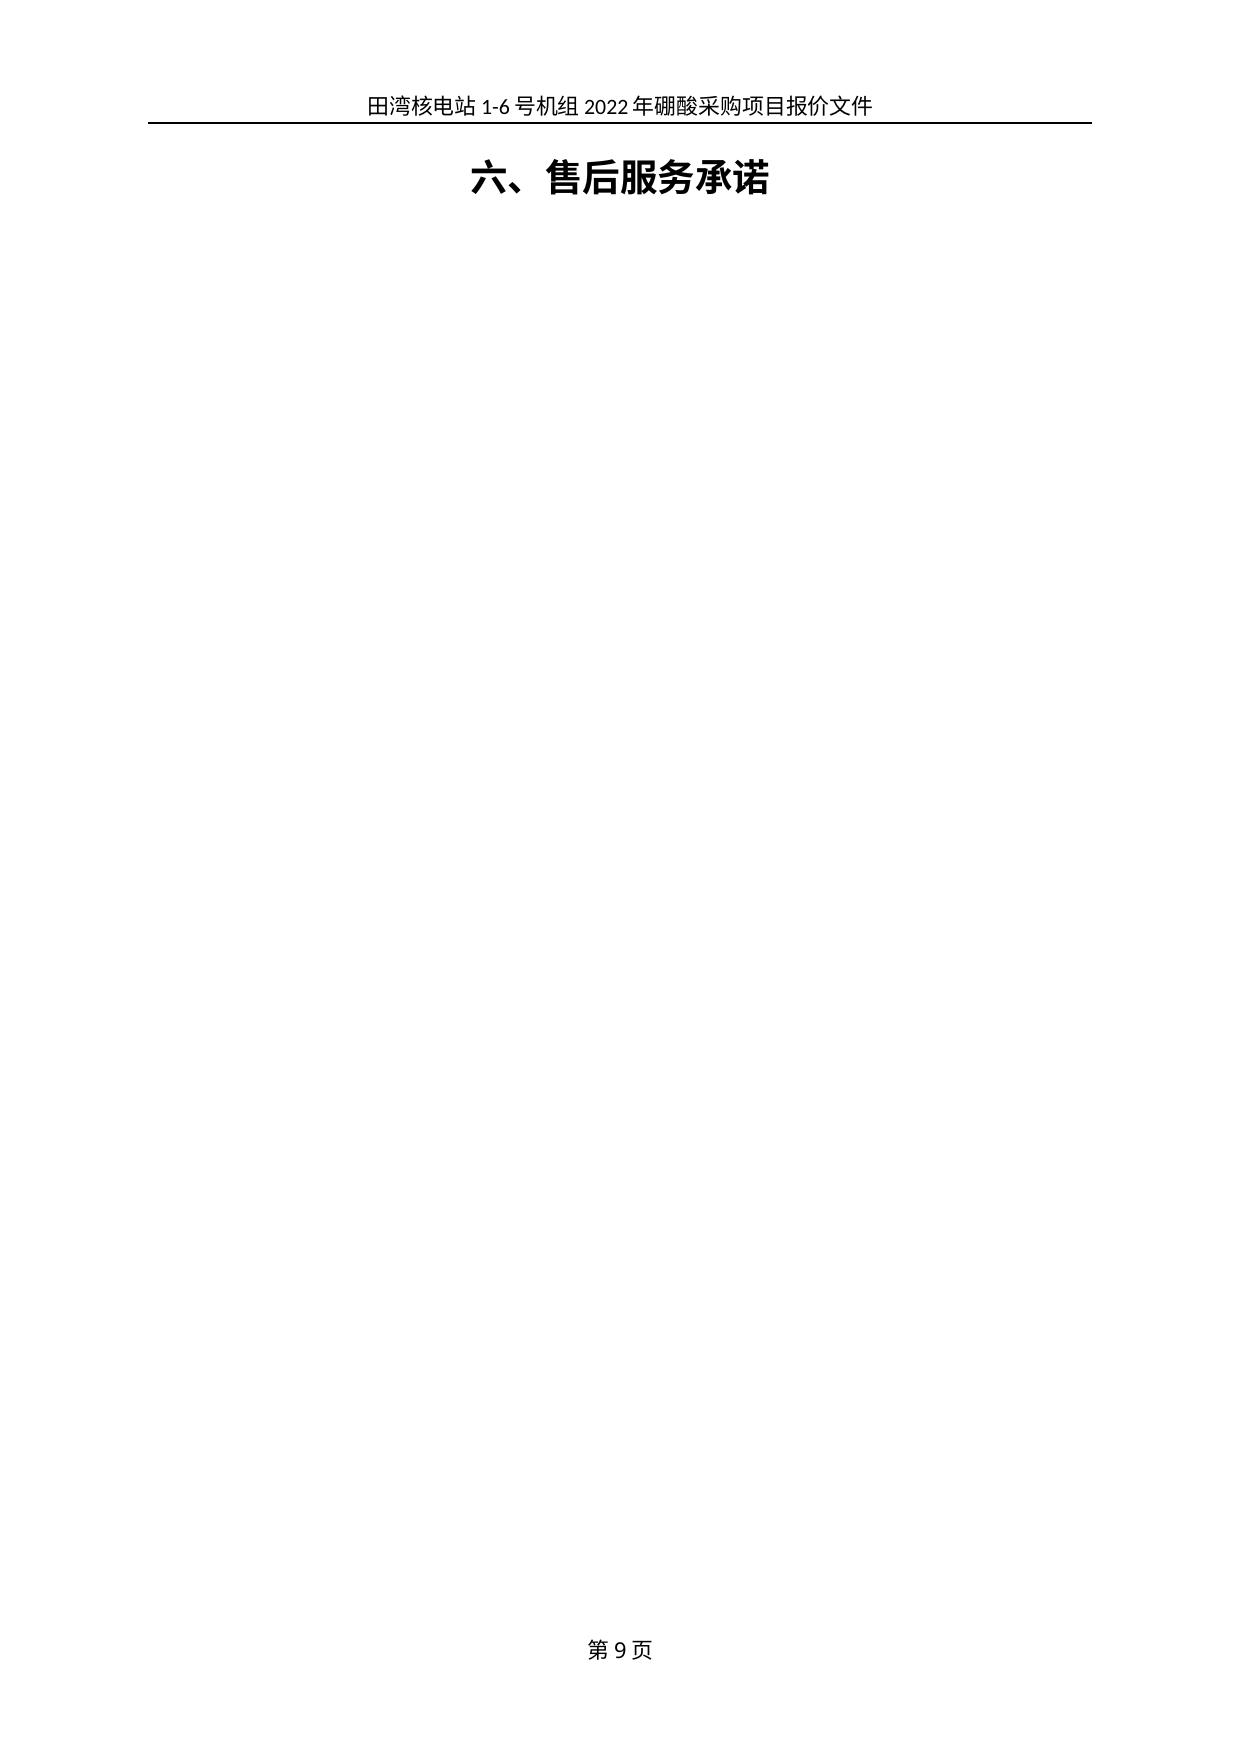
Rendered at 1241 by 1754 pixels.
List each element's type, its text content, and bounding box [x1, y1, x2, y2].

text 六、售后服务承诺 [148, 148, 1092, 202]
